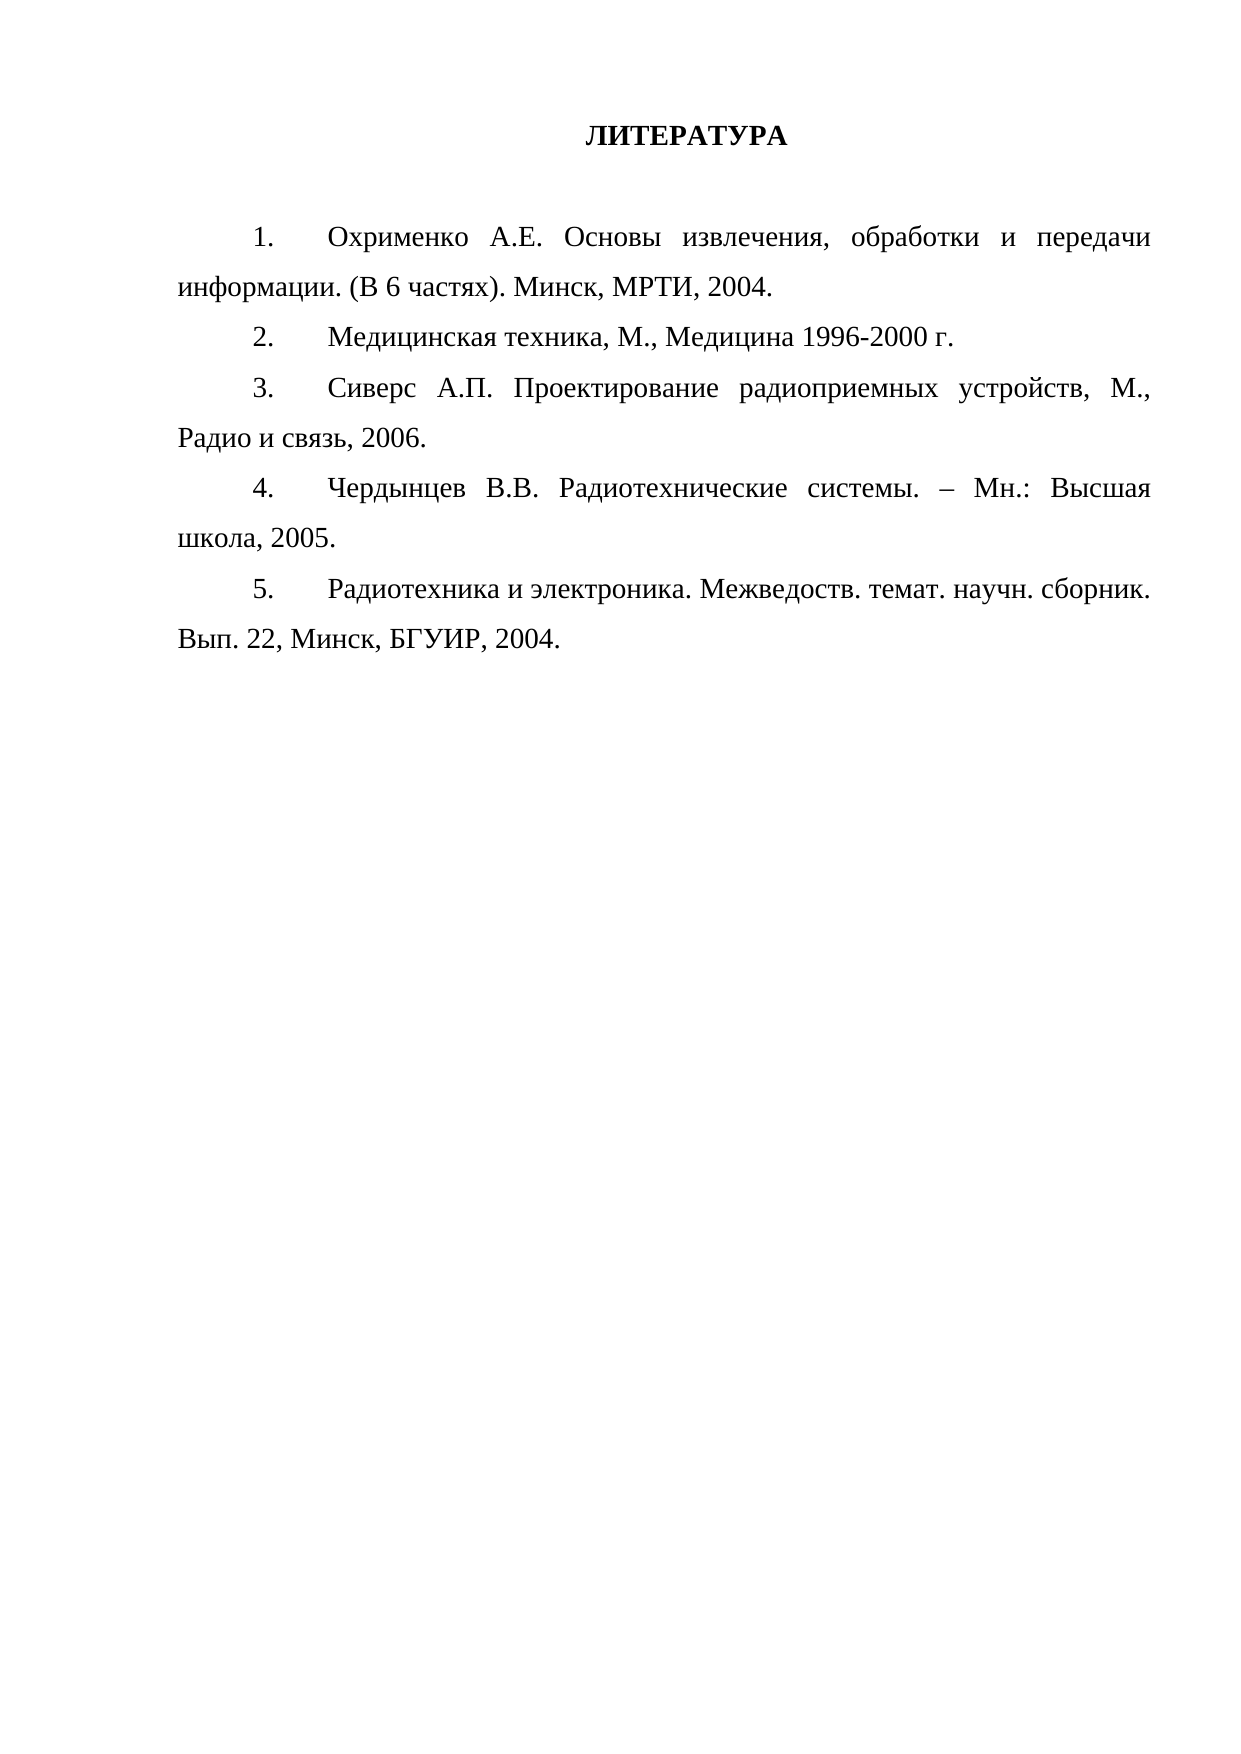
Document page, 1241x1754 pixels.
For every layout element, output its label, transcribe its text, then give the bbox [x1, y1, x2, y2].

list Охрименко А.Е. Основы извлечения, обработки и передачи информации. (В 6 частях). Минск, МРТИ, 2004. [177, 219, 1152, 303]
list Медицинская техника, М., Медицина 1996-. [177, 319, 1152, 353]
text ЛИТЕРАТУРА [177, 118, 1152, 152]
list Чердынцев В.В. Радиотехнические системы. – Мн.: Высшая школа, 2005. [177, 470, 1152, 554]
list Радиотехника и электроника. Межведоств. темат. научн. сборник. Вып. 22, Минск, БГУИР, 2004. [177, 571, 1152, 655]
list Сиверс А.П. Проектирование радиоприемных устройств, М., Радио и связь, 2006. [177, 370, 1152, 453]
